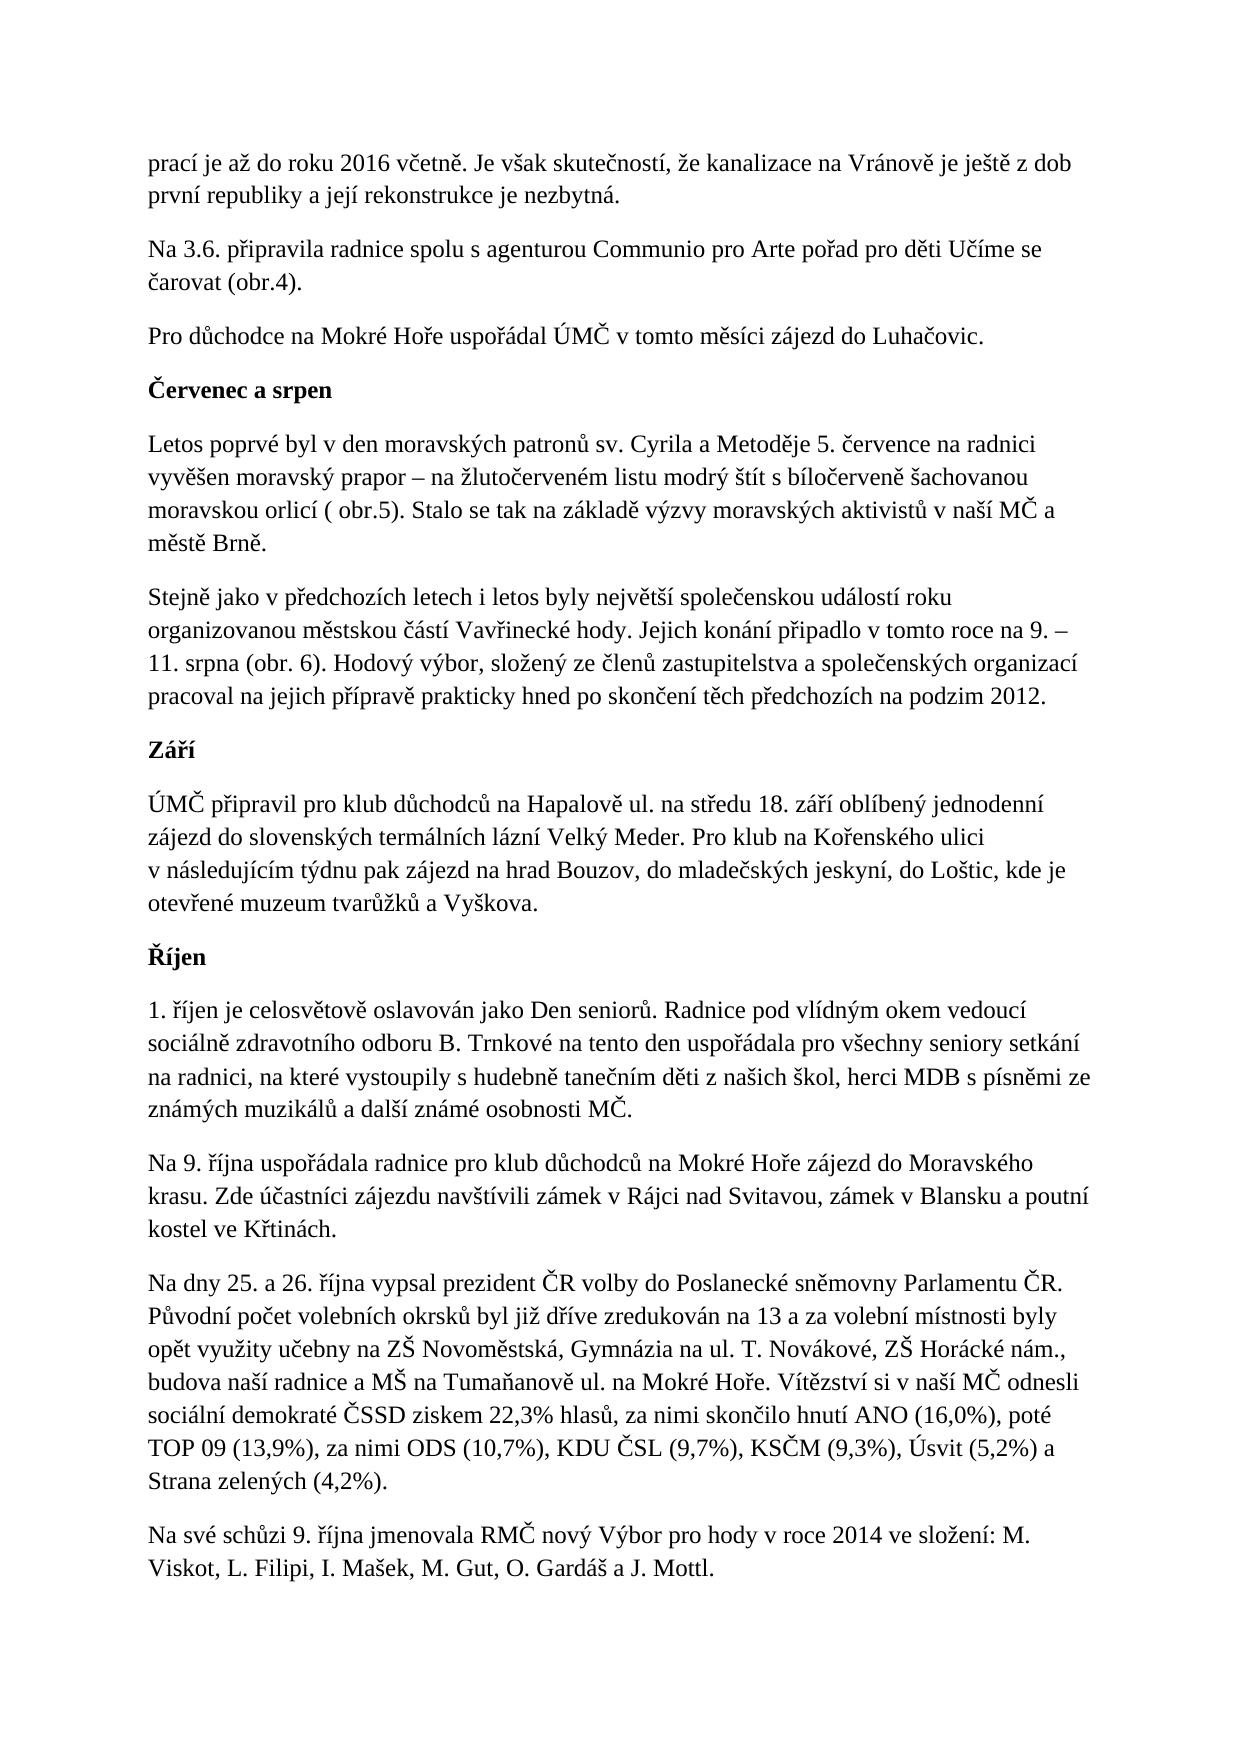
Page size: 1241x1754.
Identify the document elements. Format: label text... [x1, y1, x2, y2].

text Pro důchodce na Mokré Hoře uspořádal ÚMČ v tomto měsíci zájezd do Luhačovic. [148, 321, 1093, 350]
text Na své schůzi 9. října jmenovala RMČ nový Výbor pro hody v roce 2014 ve složení: M. Viskot, L. Filipi, I. Mašek, M. Gut, O. Gardáš a J. Mottl. [148, 1520, 1093, 1582]
text Na dny 25. a 26. října vypsal prezident ČR volby do Poslanecké sněmovny Parlamentu ČR. Původní počet volebních okrsků byl již dříve zredukován na 13 a za volební místnosti byly opět využity učebny na ZŠ Novoměstská, Gymnázia na ul. T. Novákové, ZŠ Horácké nám., budova naší radnice a MŠ na Tumaňanově ul. na Mokré Hoře. Vítězství si v naší MČ odnesli sociální demokraté ČSSD ziskem 22,3% hlasů, za nimi skončilo hnutí ANO (16,0%), poté TOP 09 (13,9%), za nimi ODS (10,7%), KDU ČSL (9,7%), KSČM (9,3%), Úsvit (5,2%) a Strana zelených (4,2%). [148, 1268, 1093, 1495]
text Září [148, 735, 1093, 764]
text Stejně jako v předchozích letech i letos byly největší společenskou událostí roku organizovanou městskou částí Vavřinecké hody. Jejich konání připadlo v tomto roce na 9. – 11. srpna (obr. 6). Hodový výbor, složený ze členů zastupitelstva a společenských organizací pracoval na jejich přípravě prakticky hned po skončení těch předchozích na podzim 2012. [148, 582, 1093, 710]
text Na 9. října uspořádala radnice pro klub důchodců na Mokré Hoře zájezd do Moravského krasu. Zde účastníci zájezdu navštívili zámek v Rájci nad Svitavou, zámek v Blansku a poutní kostel ve Křtinách. [148, 1148, 1093, 1243]
text Červenec a srpen [148, 375, 1093, 404]
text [148, 148, 1093, 209]
text ÚMČ připravil pro klub důchodců na Hapalově ul. na středu 18. září oblíbený jednodenní zájezd do slovenských termálních lázní Velký Meder. Pro klub na Kořenského ulici v následujícím týdnu pak zájezd na hrad Bouzov, do mladečských jeskyní, do Loštic, kde je otevřené muzeum tvarůžků a Vyškova. [148, 789, 1093, 917]
text Letos poprvé byl v den moravských patronů sv. Cyrila a Metoděje 5. července na radnici vyvěšen moravský prapor – na žlutočerveném listu modrý štít s bíločerveně šachovanou moravskou orlicí ( obr.5). Stalo se tak na základě výzvy moravských aktivistů v naší MČ a městě Brně. [148, 429, 1093, 557]
text 1. říjen je celosvětově oslavován jako Den seniorů. Radnice pod vlídným okem vedoucí sociálně zdravotního odboru B. Trnkové na tento den uspořádala pro všechny seniory setkání na radnici, na které vystoupily s hudebně tanečním děti z našich škol, herci MDB s písněmi ze známých muzikálů a další známé osobnosti MČ. [148, 996, 1093, 1123]
text Na 3.6. připravila radnice spolu s agenturou Communio pro Arte pořad pro děti Učíme se čarovat (obr.4). [148, 234, 1093, 296]
text Říjen [148, 942, 1093, 970]
